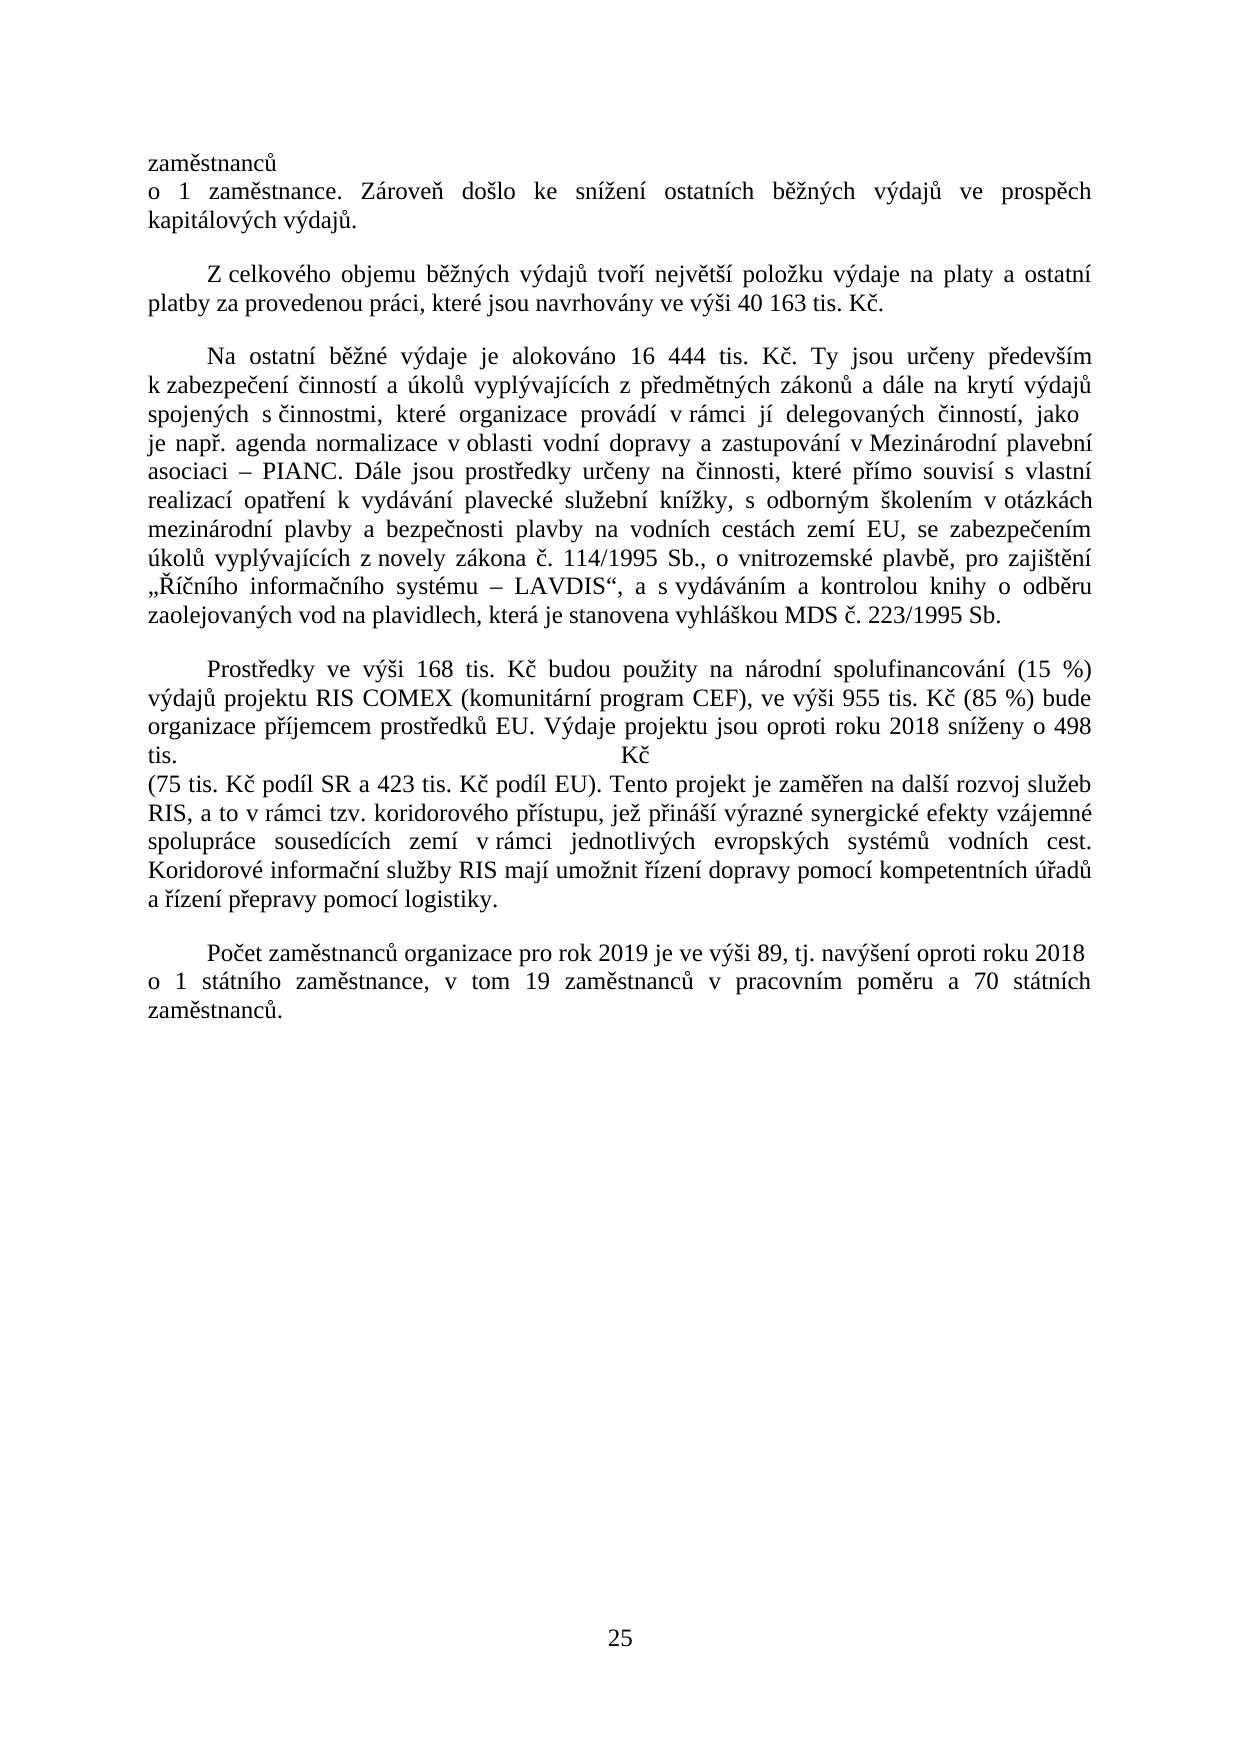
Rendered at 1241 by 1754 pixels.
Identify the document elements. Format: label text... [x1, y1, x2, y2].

text Na ostatní běžné výdaje je alokováno 16 444 tis. Kč. Ty jsou určeny především k zabezpečení činností a úkolů vyplývajících z předmětných zákonů a dále na krytí výdajů spojených s činnostmi, které organizace provádí v rámci jí delegovaných činností, jako je např. agenda normalizace v oblasti vodní dopravy a zastupování v Mezinárodní plavební asociaci – PIANC. Dále jsou prostředky určeny na činnosti, které přímo souvisí s vlastní realizací opatření k vydávání plavecké služební knížky, s odborným školením v otázkách mezinárodní plavby a bezpečnosti plavby na vodních cestách zemí EU, se zabezpečením úkolů vyplývajících z novely zákona č. 114/1995 Sb., o vnitrozemské plavbě, pro zajištění „Říčního informačního systému – LAVDIS“, a s vydáváním a kontrolou knihy o odběru zaolejovaných vod na plavidlech, která je stanovena vyhláškou MDS č. 223/1995 Sb. [148, 341, 1093, 629]
text Prostředky ve výši 168 tis. Kč budou použity na národní spolufinancování (15 %) výdajů projektu RIS COMEX (komunitární program CEF), ve výši 955 tis. Kč (85 %) bude organizace příjemcem prostředků EU. Výdaje projektu jsou oproti roku 2018 sníženy o 498 tis. Kč (75 tis. Kč podíl SR a 423 tis. Kč podíl EU). Tento projekt je zaměřen na další rozvoj služeb RIS, a to v rámci tzv. koridorového přístupu, jež přináší výrazné synergické efekty vzájemné spolupráce sousedících zemí v rámci jednotlivých evropských systémů vodních cest. Koridorové informační služby RIS mají umožnit řízení dopravy pomocí kompetentních úřadů a řízení přepravy pomocí logistiky. [148, 654, 1093, 913]
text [148, 148, 1093, 234]
text Počet zaměstnanců organizace pro rok 2019 je ve výši 89, tj. navýšení oproti roku 2018 o 1 státního zaměstnance, v tom 19 zaměstnanců v pracovním poměru a 70 státních zaměstnanců. [148, 938, 1093, 1024]
text Z celkového objemu běžných výdajů tvoří největší položku výdaje na platy a ostatní platby za provedenou práci, které jsou navrhovány ve výši 40 163 tis. Kč. [148, 259, 1093, 316]
